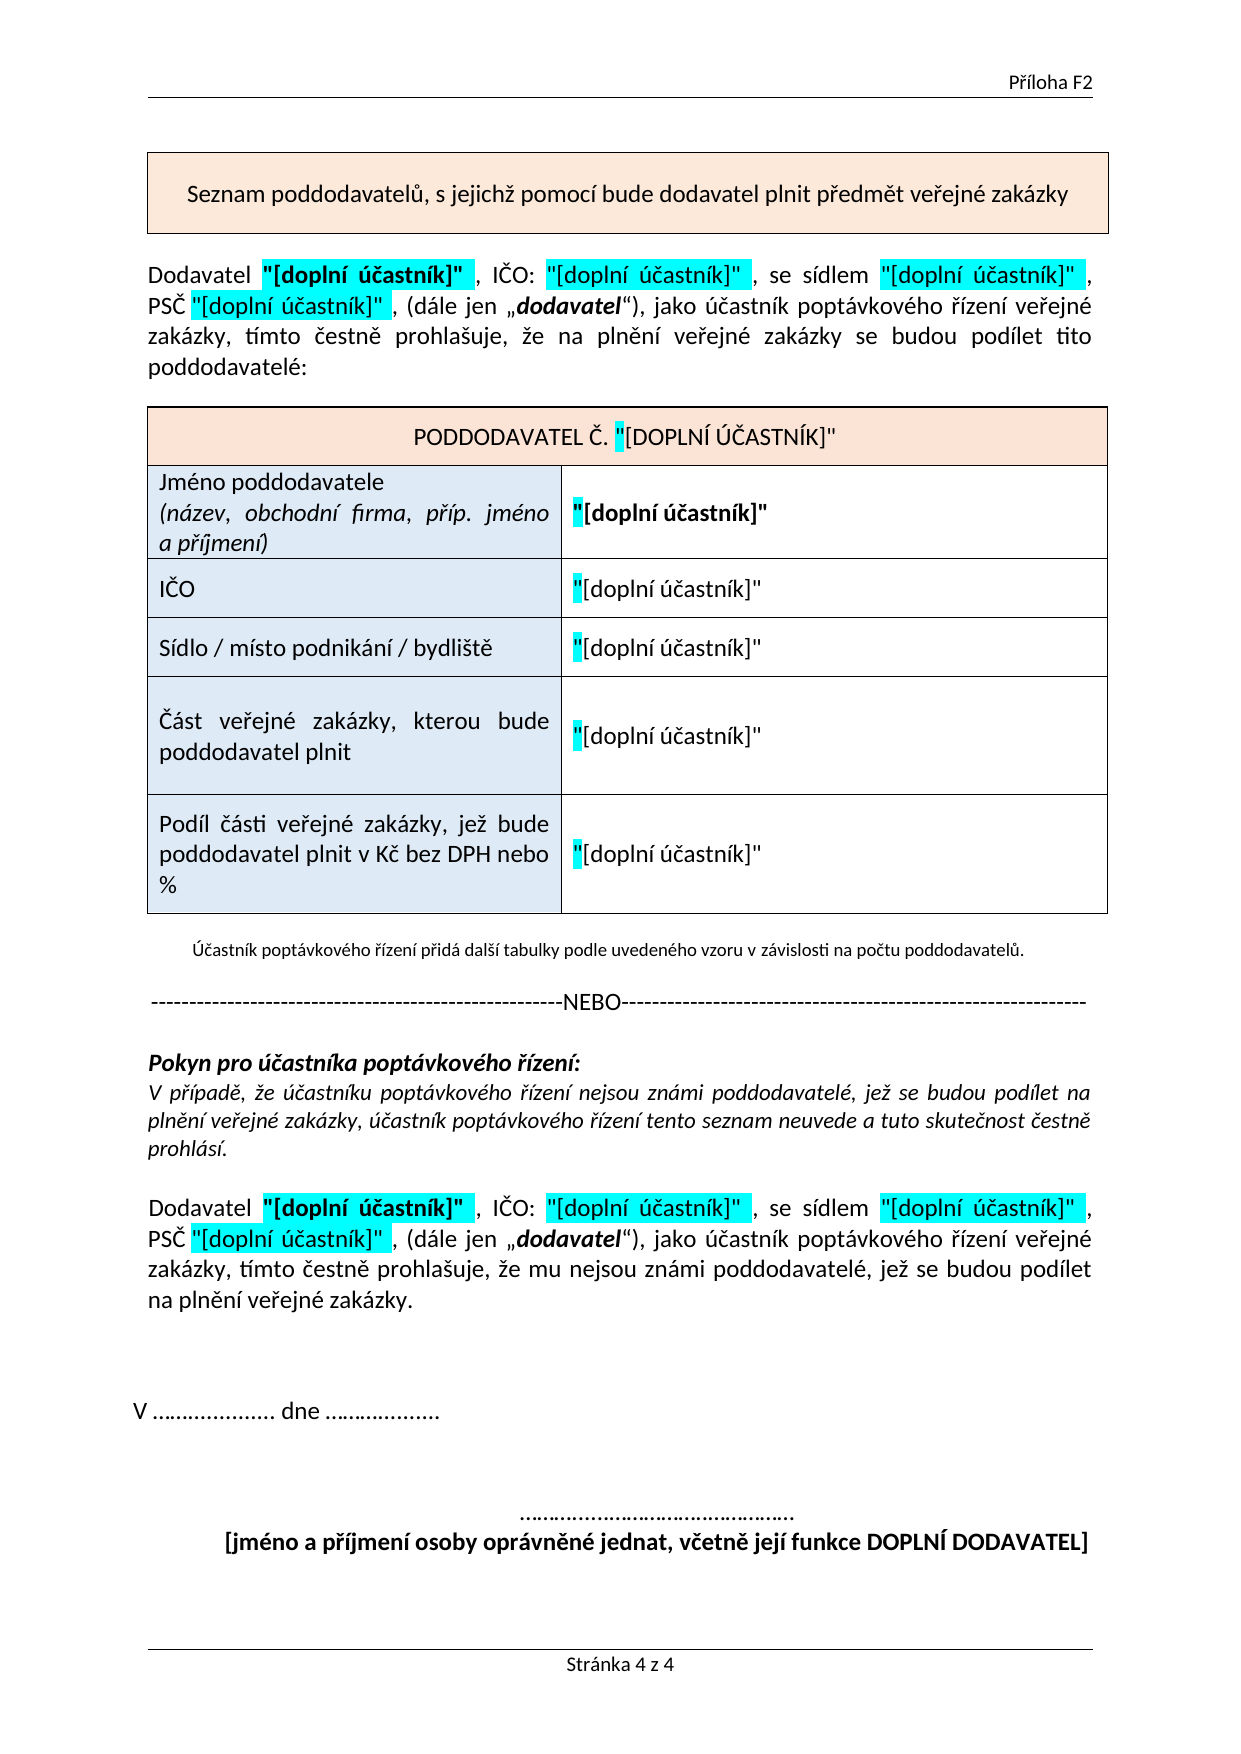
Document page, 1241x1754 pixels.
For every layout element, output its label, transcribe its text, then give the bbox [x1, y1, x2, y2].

text [jméno a příjmení osoby oprávněné jednat, včetně její funkce DOPLNÍ DODAVATEL] [221, 1526, 1093, 1557]
table_header Seznam poddodavatelů, s jejichž pomocí bude dodavatel plnit předmět veřejné zakázky [148, 153, 1108, 233]
table_cell Část veřejné zakázky, kterou bude poddodavatel plnit [148, 677, 561, 794]
table_cell [562, 618, 1107, 676]
text ………......……………..…………… [221, 1496, 1093, 1526]
table_header PODDODAVATEL Č. [148, 408, 1107, 465]
table_cell Podíl části veřejné zakázky, jež bude poddodavatel plnit v Kč bez DPH nebo % [148, 795, 561, 912]
table_cell [562, 559, 1107, 617]
table_cell Jméno poddodavatele (název, obchodní firma, příp. jméno a příjmení) [148, 466, 561, 558]
table_cell IČO [148, 559, 561, 617]
list Účastník poptávkového řízení přidá další tabulky podle uvedeného vzoru v závislosti na počtu poddodavatelů. [192, 938, 1122, 961]
text V případě, že účastníku poptávkového řízení nejsou známi poddodavatelé, jež se budou podílet na plnění veřejné zakázky, účastník poptávkového řízení tento seznam neuvede a tuto skutečnost čestně prohlásí. [148, 1078, 1093, 1162]
text V …….............. dne ……….......... [133, 1395, 1122, 1426]
text Dodavatel , IČO: , se sídlem , PSČ , (dále jen „dodavatel“), jako účastník poptávkového řízení veřejné zakázky, tímto čestně prohlašuje, že na plnění veřejné zakázky se budou podílet tito poddodavatelé: [148, 259, 1093, 381]
text Dodavatel , IČO: , se sídlem , PSČ , (dále jen „dodavatel“), jako účastník poptávkového řízení veřejné zakázky, tímto čestně prohlašuje, že mu nejsou známi poddodavatelé, jež se budou podílet na plnění veřejné zakázky. [148, 1192, 1093, 1314]
table_cell [562, 677, 1107, 794]
text ------------------------------------------------------NEBO------------------------------------------------------------- [148, 986, 1093, 1017]
table_cell [562, 466, 1107, 558]
table_cell [562, 795, 1107, 912]
text Pokyn pro účastníka poptávkového řízení: [148, 1047, 1093, 1078]
table_cell Sídlo / místo podnikání / bydliště [148, 618, 561, 676]
